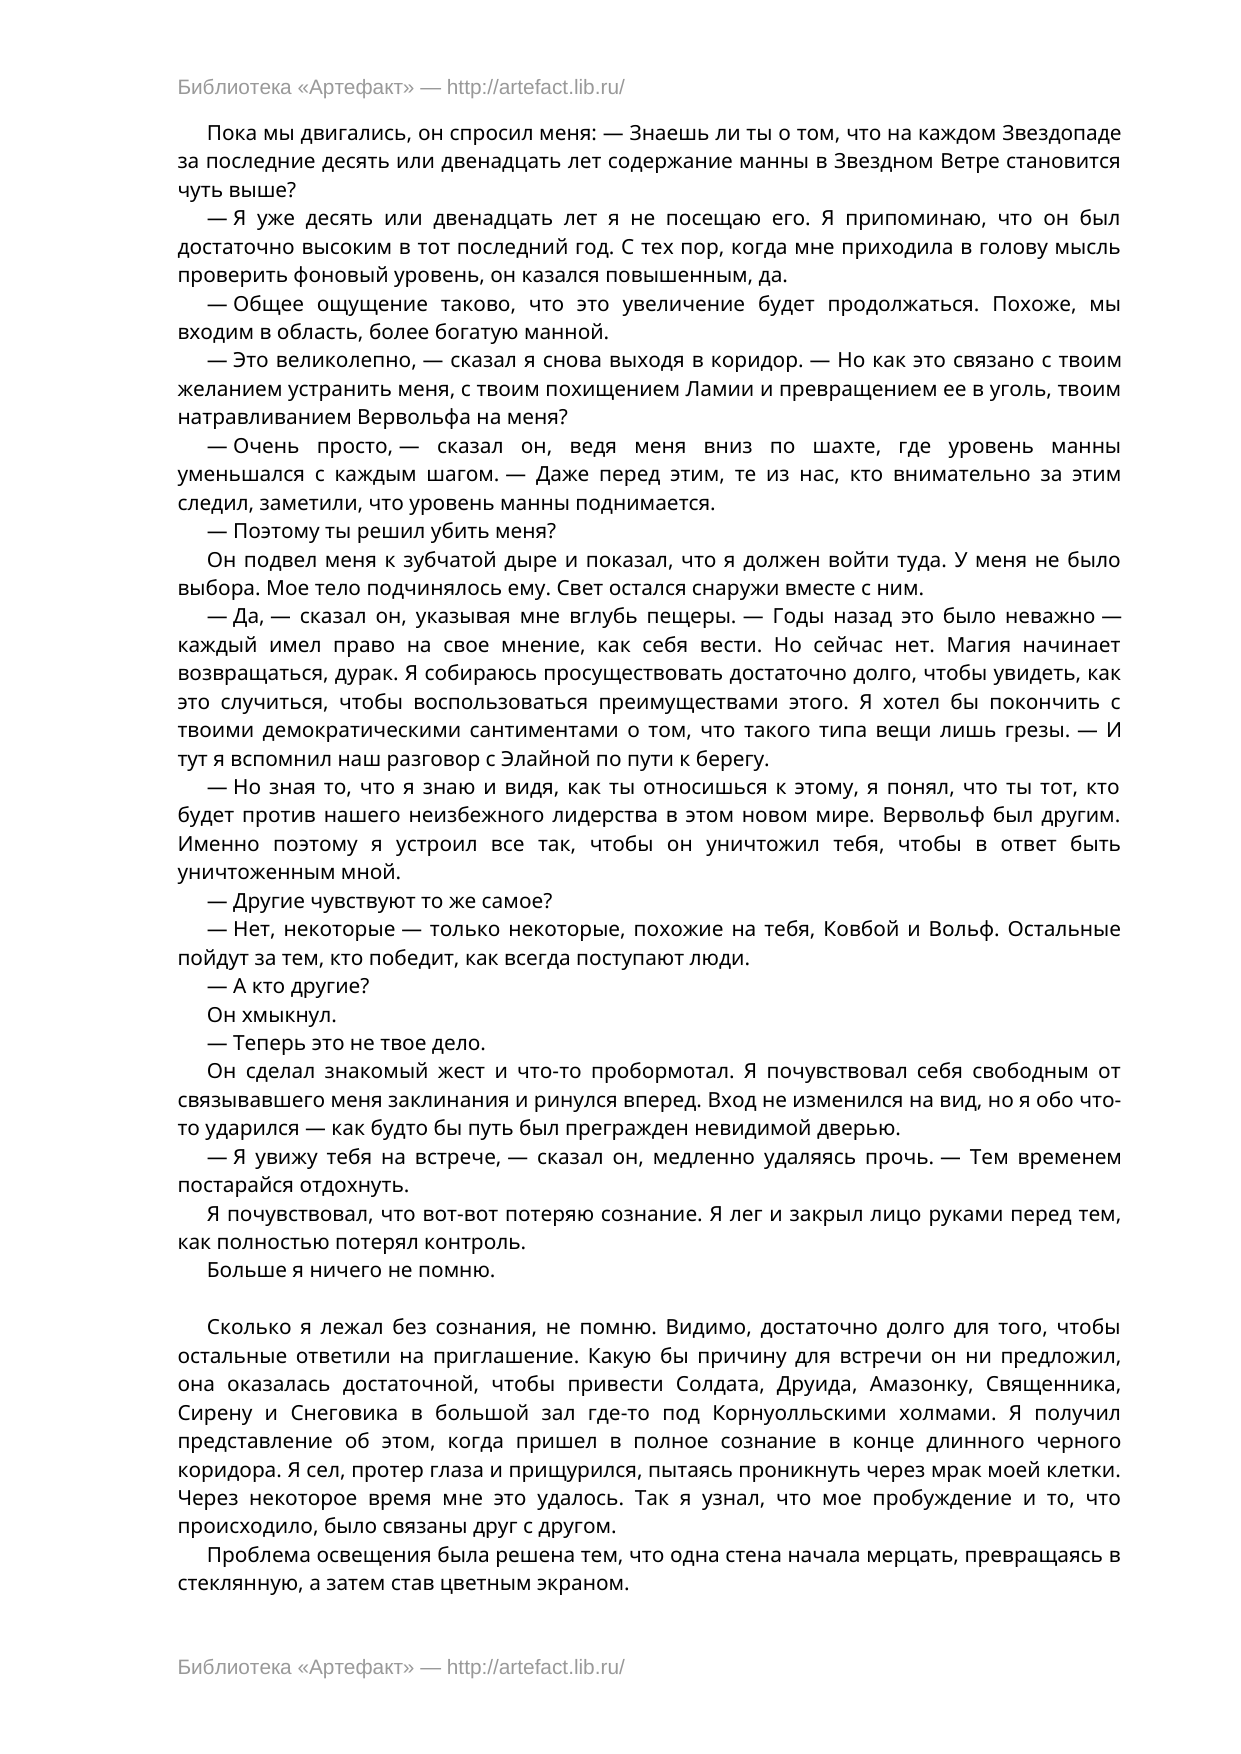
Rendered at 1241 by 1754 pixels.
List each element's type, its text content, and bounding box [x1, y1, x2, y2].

text Больше я ничего не помню. [177, 1256, 1122, 1284]
text Я почувствовал, что вот-вот потеряю сознание. Я лег и закрыл лицо руками перед тем, как полностью потерял контроль. [177, 1199, 1122, 1256]
text — Я увижу тебя на встрече, — сказал он, медленно удаляясь прочь. — Тем временем постарайся отдохнуть. [177, 1142, 1122, 1199]
text Пока мы двигались, он спросил меня: — Знаешь ли ты о том, что на каждом Звездопаде за последние десять или двенадцать лет содержание манны в Звездном Ветре становится чуть выше? [177, 118, 1122, 203]
text — Другие чувствуют то же самое? [177, 886, 1122, 914]
text — Это великолепно, — сказал я снова выходя в коридор. — Но как это связано с твоим желанием устранить меня, с твоим похищением Ламии и превращением ее в уголь, твоим натравливанием Вервольфа на меня? [177, 346, 1122, 431]
text — Нет, некоторые — только некоторые, похожие на тебя, Ковбой и Вольф. Остальные пойдут за тем, кто победит, как всегда поступают люди. [177, 914, 1122, 971]
text — Теперь это не твое дело. [177, 1028, 1122, 1057]
text Он сделал знакомый жест и что-то пробормотал. Я почувствовал себя свободным от связывавшего меня заклинания и ринулся вперед. Вход не изменился на вид, но я обо что-то ударился — как будто бы путь был прегражден невидимой дверью. [177, 1057, 1122, 1142]
text — Да, — сказал он, указывая мне вглубь пещеры. — Годы назад это было неважно — каждый имел право на свое мнение, как себя вести. Но сейчас нет. Магия начинает возвращаться, дурак. Я собираюсь просуществовать достаточно долго, чтобы увидеть, как это случиться, чтобы воспользоваться преимуществами этого. Я хотел бы покончить с твоими демократическими сантиментами о том, что такого типа вещи лишь грезы. — И тут я вспомнил наш разговор с Элайной по пути к берегу. [177, 602, 1122, 772]
text — А кто другие? [177, 971, 1122, 1000]
text — Но зная то, что я знаю и видя, как ты относишься к этому, я понял, что ты тот, кто будет против нашего неизбежного лидерства в этом новом мире. Вервольф был другим. Именно поэтому я устроил все так, чтобы он уничтожил тебя, чтобы в ответ быть уничтоженным мной. [177, 772, 1122, 886]
text Сколько я лежал без сознания, не помню. Видимо, достаточно долго для того, чтобы остальные ответили на приглашение. Какую бы причину для встречи он ни предложил, она оказалась достаточной, чтобы привести Солдата, Друида, Амазонку, Священника, Сирену и Снеговика в большой зал где-то под Корнуолльскими холмами. Я получил представление об этом, когда пришел в полное сознание в конце длинного черного коридора. Я сел, протер глаза и прищурился, пытаясь проникнуть через мрак моей клетки. Через некоторое время мне это удалось. Так я узнал, что мое пробуждение и то, что происходило, было связаны друг с другом. [177, 1312, 1122, 1540]
text Проблема освещения была решена тем, что одна стена начала мерцать, превращаясь в стеклянную, а затем став цветным экраном. [177, 1540, 1122, 1597]
text Он хмыкнул. [177, 1000, 1122, 1028]
text — Я уже десять или двенадцать лет я не посещаю его. Я припоминаю, что он был достаточно высоким в тот последний год. С тех пор, когда мне приходила в голову мысль проверить фоновый уровень, он казался повышенным, да. [177, 203, 1122, 289]
text Он подвел меня к зубчатой дыре и показал, что я должен войти туда. У меня не было выбора. Мое тело подчинялось ему. Свет остался снаружи вместе с ним. [177, 545, 1122, 602]
text — Общее ощущение таково, что это увеличение будет продолжаться. Похоже, мы входим в область, более богатую манной. [177, 289, 1122, 346]
text — Поэтому ты решил убить меня? [177, 516, 1122, 545]
text — Очень просто, — сказал он, ведя меня вниз по шахте, где уровень манны уменьшался с каждым шагом. — Даже перед этим, те из нас, кто внимательно за этим следил, заметили, что уровень манны поднимается. [177, 431, 1122, 516]
